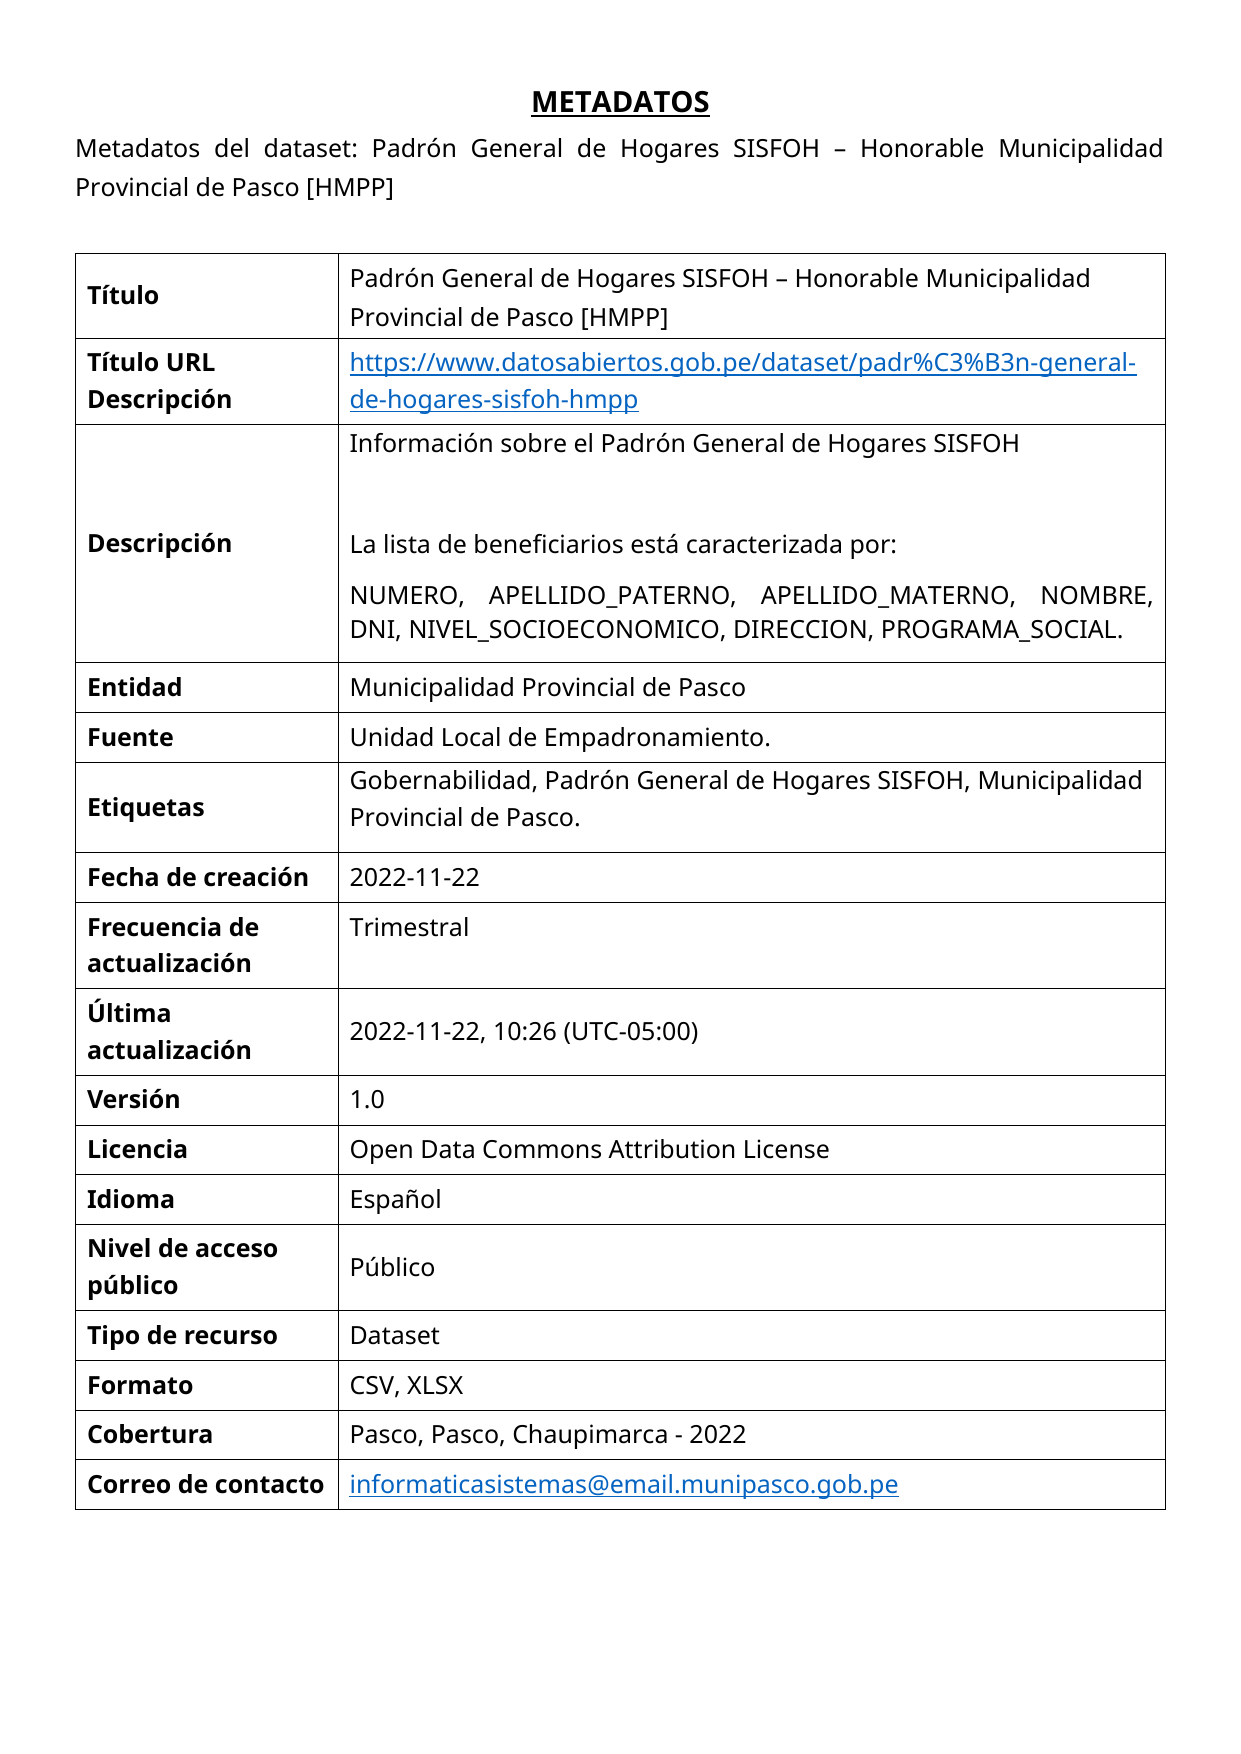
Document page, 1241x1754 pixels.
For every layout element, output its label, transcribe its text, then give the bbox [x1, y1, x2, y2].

table_cell Idioma [76, 1175, 338, 1224]
table_cell https://www.datosabiertos.gob.pe/dataset/padr%C3%B3n-general-de-hogares-sisfoh-hmpp [339, 339, 1165, 424]
table_cell Público [339, 1225, 1165, 1310]
table_cell Entidad [76, 663, 338, 712]
table_cell Unidad Local de Empadronamiento. [339, 713, 1165, 762]
table_cell Etiquetas [76, 763, 338, 852]
table_cell 1.0 [339, 1076, 1165, 1124]
table_cell Dataset [339, 1311, 1165, 1360]
table_cell Tipo de recurso [76, 1311, 338, 1360]
table_cell Título URL Descripción [76, 339, 338, 424]
table_header Título [76, 254, 338, 338]
table_cell Licencia [76, 1126, 338, 1174]
table_cell Fecha de creación [76, 853, 338, 902]
table_cell Trimestral [339, 903, 1165, 988]
table_header Padrón General de Hogares SISFOH – Honorable Municipalidad Provincial de Pasco [HMPP] [339, 254, 1165, 338]
table_cell Información sobre el Padrón General de Hogares SISFOH La lista de beneficiarios está caracterizada por: NUMERO, APELLIDO_PATERNO, APELLIDO_MATERNO, NOMBRE, DNI, NIVEL_SOCIOECONOMICO, DIRECCION, PROGRAMA_SOCIAL. [339, 425, 1165, 662]
table_cell 2022-11-22, 10:26 (UTC-05:00) [339, 989, 1165, 1075]
table_cell Español [339, 1175, 1165, 1224]
table_cell 2022-11-22 [339, 853, 1165, 902]
table_cell Formato [76, 1361, 338, 1410]
table_cell Open Data Commons Attribution License [339, 1126, 1165, 1174]
table_cell Frecuencia de actualización [76, 903, 338, 988]
table_cell Nivel de acceso público [76, 1225, 338, 1310]
table_cell informaticasistemas@email.munipasco.gob.pe [339, 1460, 1165, 1509]
table_cell Descripción [76, 425, 338, 662]
table_cell Municipalidad Provincial de Pasco [339, 663, 1165, 712]
text METADATOS [75, 81, 1165, 121]
table_cell Última actualización [76, 989, 338, 1075]
table_cell Cobertura [76, 1411, 338, 1459]
table_cell Pasco, Pasco, Chaupimarca - 2022 [339, 1411, 1165, 1459]
table_cell Fuente [76, 713, 338, 762]
table_cell CSV, XLSX [339, 1361, 1165, 1410]
table_cell Correo de contacto [76, 1460, 338, 1509]
text Metadatos del dataset: Padrón General de Hogares SISFOH – Honorable Municipalidad Provincial de Pasco [HMPP] [75, 130, 1165, 203]
table_cell Gobernabilidad, Padrón General de Hogares SISFOH, Municipalidad Provincial de Pasco. [339, 763, 1165, 852]
table_cell Versión [76, 1076, 338, 1124]
